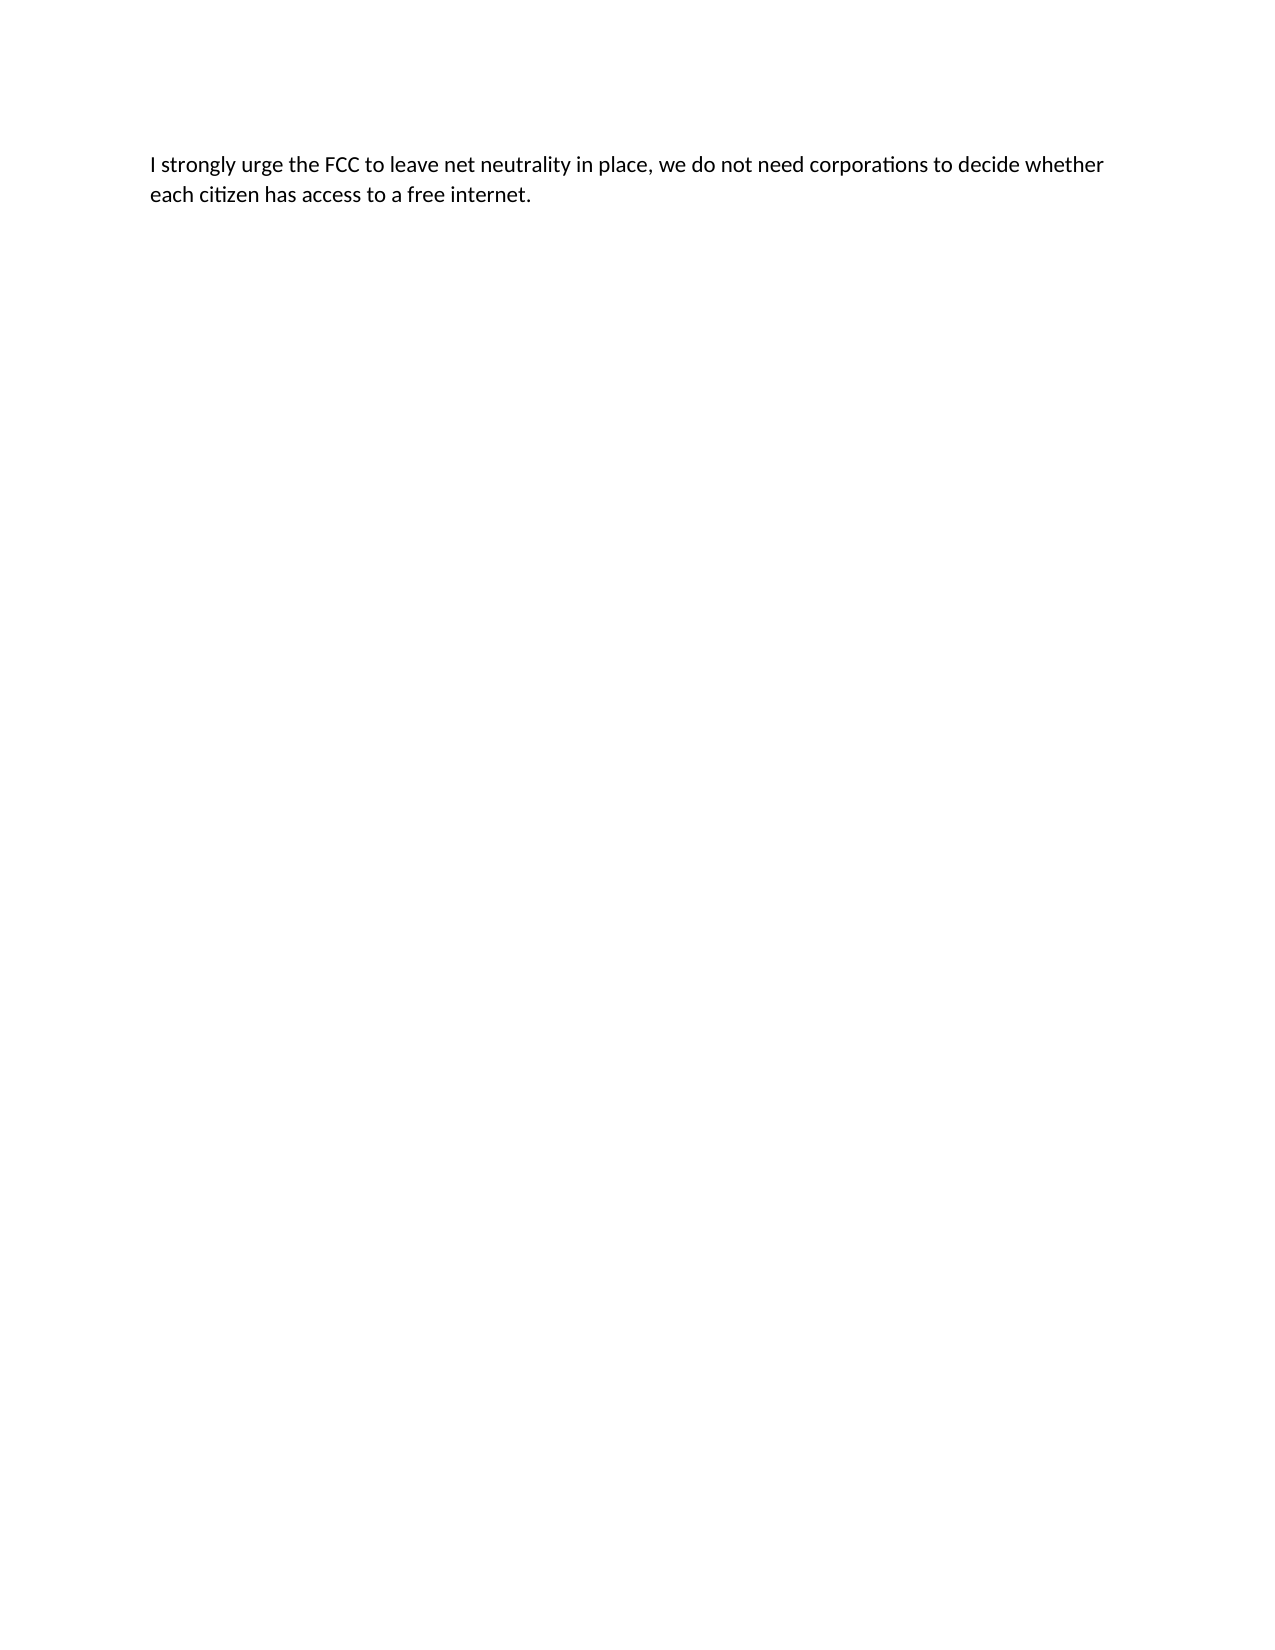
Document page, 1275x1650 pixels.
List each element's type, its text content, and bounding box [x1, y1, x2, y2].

text I strongly urge the FCC to leave net neutrality in place, we do not need corporations to decide whether each citizen has access to a free internet. [150, 150, 1125, 208]
